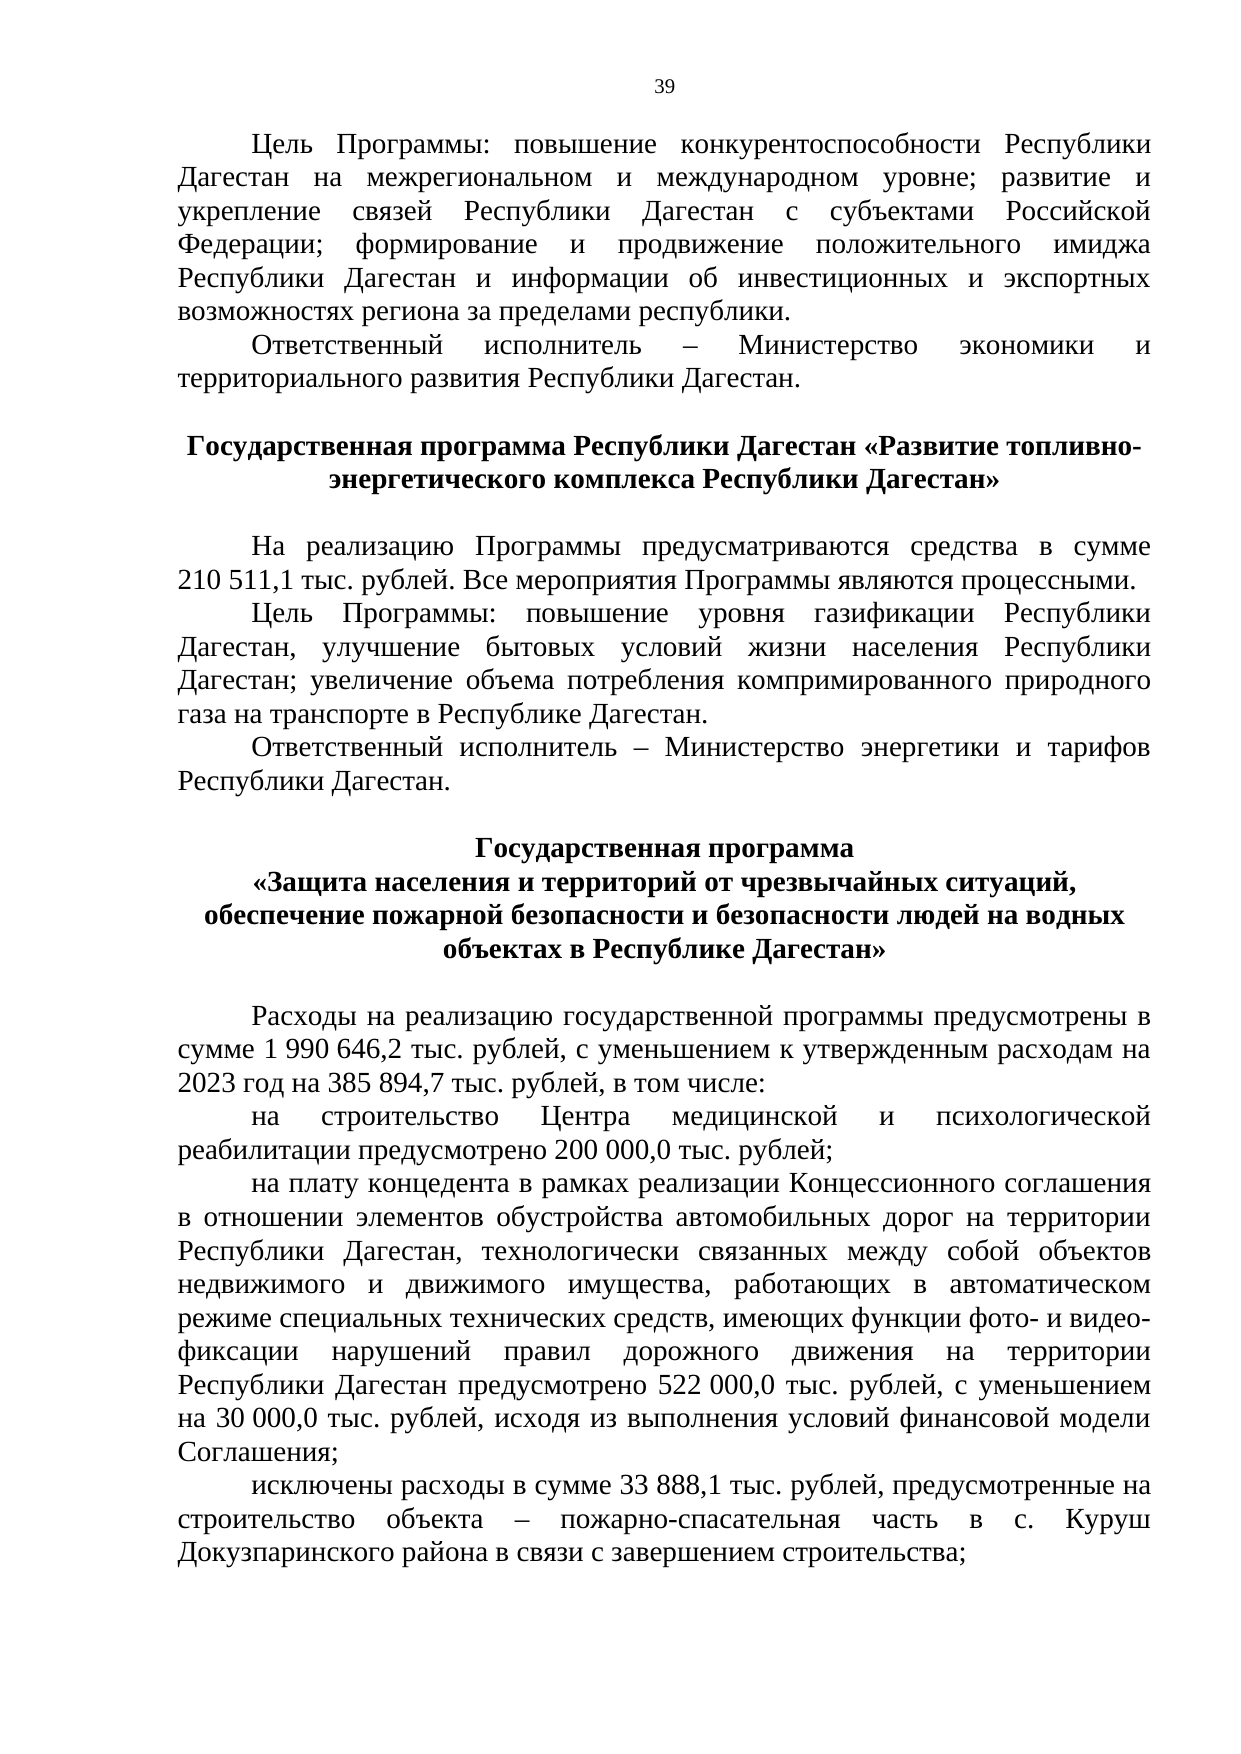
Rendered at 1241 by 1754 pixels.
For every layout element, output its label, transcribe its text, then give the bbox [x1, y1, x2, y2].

text Цель Программы: повышение уровня газификации Республики Дагестан, улучшение бытовых условий жизни населения Республики Дагестан; увеличение объема потребления компримированного природного газа на транспорте в Республике Дагестан. [177, 595, 1152, 729]
text на строительство Центра медицинской и психологической реабилитации предусмотрено 200 000,0 тыс. рублей; [177, 1098, 1152, 1166]
text Цель Программы: повышение конкурентоспособности Республики Дагестан на межрегиональном и международном уровне; развитие и укрепление связей Республики Дагестан с субъектами Российской Федерации; формирование и продвижение положительного имиджа Республики Дагестан и информации об инвестиционных и экспортных возможностях региона за пределами республики. [177, 126, 1152, 327]
text Ответственный исполнитель – Министерство экономики и территориального развития Республики Дагестан. [177, 327, 1152, 394]
text на плату концедента в рамках реализации Концессионного соглашения в отношении элементов обустройства автомобильных дорог на территории Республики Дагестан, технологически связанных между собой объектов недвижимого и движимого имущества, работающих в автоматическом режиме специальных технических средств, имеющих функции фото- и видео-фиксации нарушений правил дорожного движения на территории Республики Дагестан предусмотрено 522 000,0 тыс. рублей, с уменьшением на 30 000,0 тыс. рублей, исходя из выполнения условий финансовой модели Соглашения; [177, 1166, 1152, 1467]
text Ответственный исполнитель – Министерство энергетики и тарифов Республики Дагестан. [177, 729, 1152, 797]
text Государственная программа Республики Дагестан «Развитие топливно-энергетического комплекса Республики Дагестан» [177, 428, 1152, 495]
text «Защита населения и территорий от чрезвычайных ситуаций, обеспечение пожарной безопасности и безопасности людей на водных объектах в Республике Дагестан» [177, 864, 1152, 964]
text исключены расходы в сумме 33 888,1 тыс. рублей, предусмотренные на строительство объекта – пожарно-спасательная часть в с. Куруш Докузпаринского района в связи с завершением строительства; [177, 1467, 1152, 1568]
text Государственная программа [177, 830, 1152, 864]
text На реализацию Программы предусматриваются средства в сумме 210 511,1 тыс. рублей. Все мероприятия Программы являются процессными. [177, 528, 1152, 595]
text Расходы на реализацию государственной программы предусмотрены в сумме 1 990 646,2 тыс. рублей, с уменьшением к утвержденным расходам на 2023 год на 385 894,7 тыс. рублей, в том числе: [177, 998, 1152, 1098]
